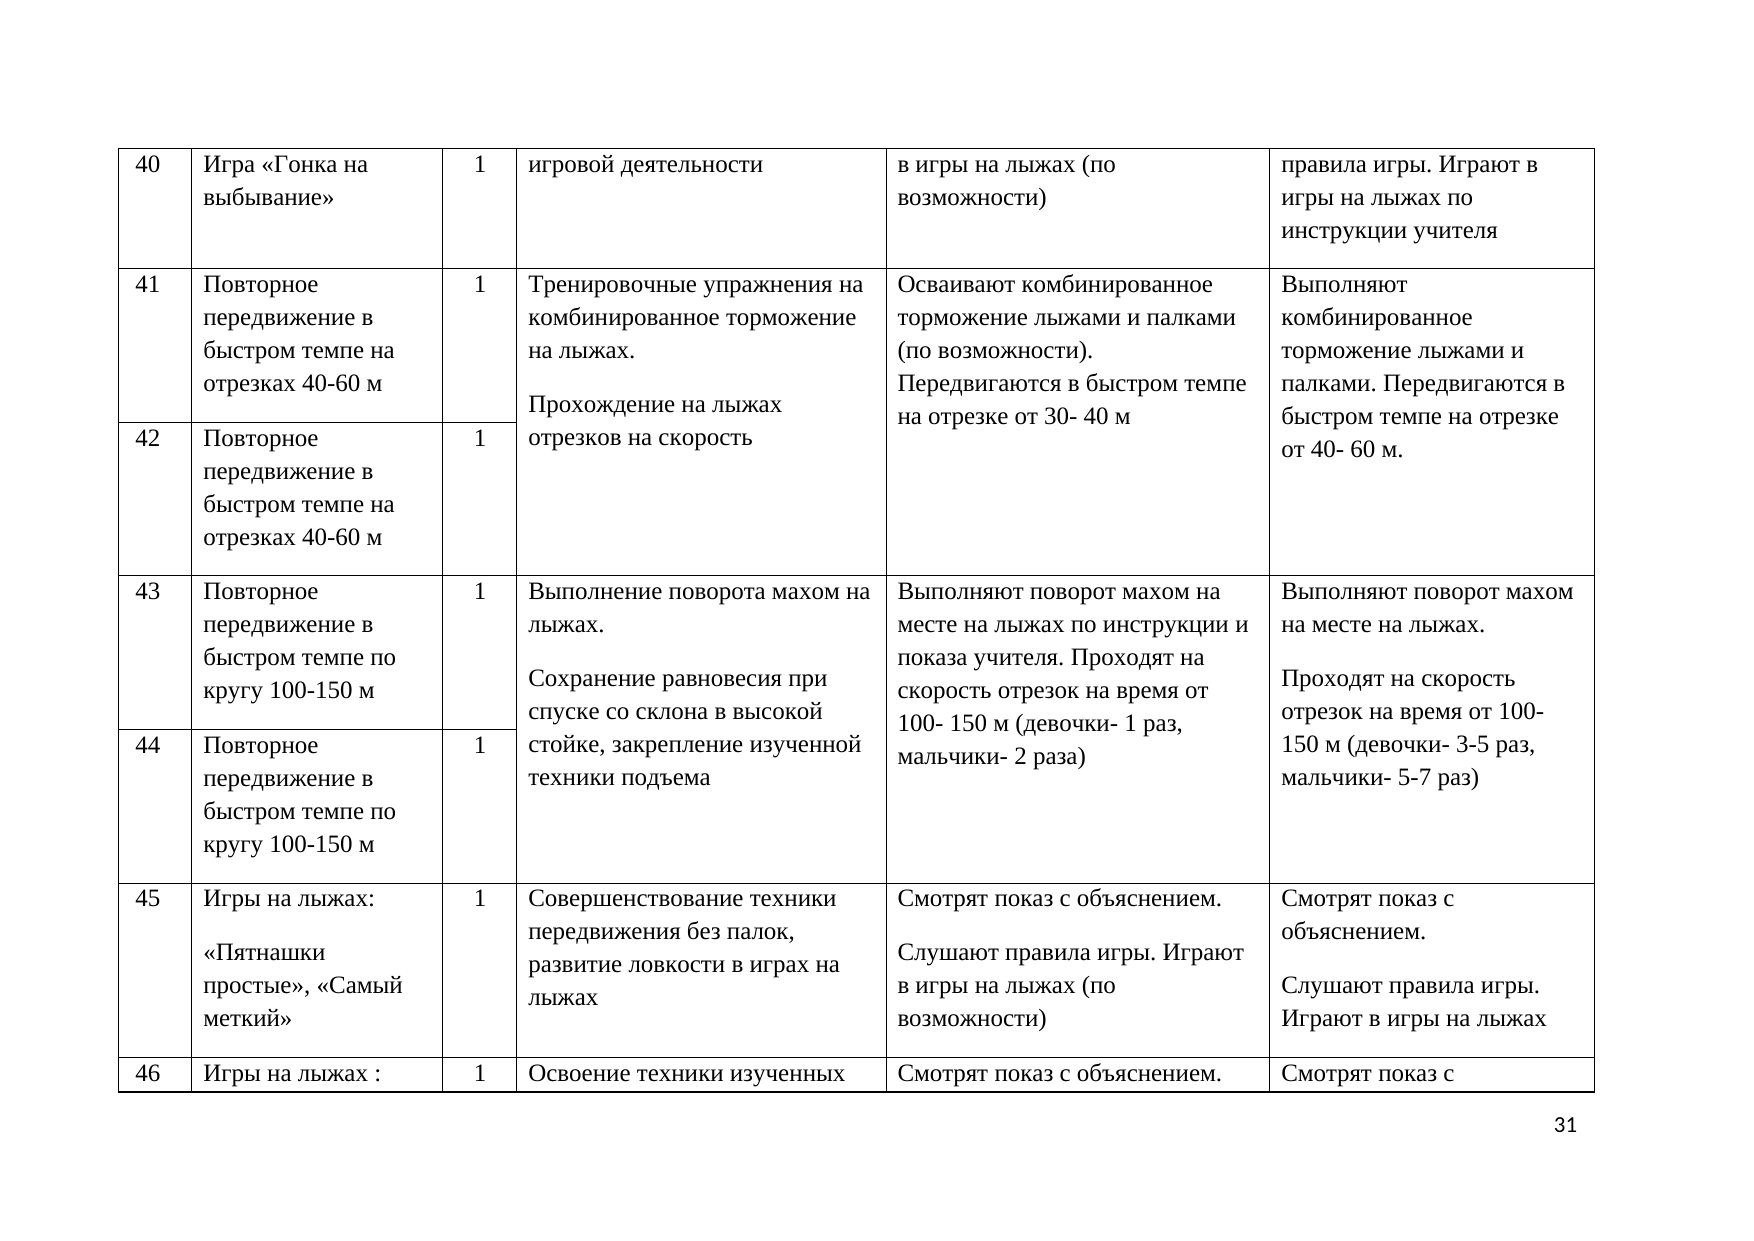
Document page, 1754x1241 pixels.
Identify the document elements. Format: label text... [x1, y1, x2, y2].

table_cell Смотрят показ с объяснением. Слушают правила игры. Играют в игры на лыжах [1270, 884, 1594, 1057]
table_cell 1 [443, 884, 516, 1057]
table_cell Повторное передвижение в быстром темпе по кругу 100-150 м [192, 576, 442, 729]
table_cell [517, 1058, 886, 1091]
table_cell Игры на лыжах: «Пятнашки простые», «Самый меткий» [192, 884, 442, 1057]
table_cell Смотрят показ с объяснением. Слушают правила игры. Играют в игры на лыжах (по возможности) [887, 884, 1269, 1057]
table_cell Выполняют комбинированное торможение лыжами и палками. Передвигаются в быстром темпе на отрезке от 40- 60 м. [1270, 269, 1594, 575]
table_cell Выполнение поворота махом на лыжах. Сохранение равновесия при спуске со склона в высокой стойке, закрепление изученной техники подъема [517, 576, 886, 882]
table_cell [887, 1058, 1269, 1091]
table_cell Выполняют поворот махом на месте на лыжах по инструкции и показа учителя. Проходят на скорость отрезок на время от 100- 150 м (девочки- 1 раз, мальчики- 2 раза) [887, 576, 1269, 882]
table_cell Выполняют поворот махом на месте на лыжах. Проходят на скорость отрезок на время от 100- 150 м (девочки- 3-5 раз, мальчики- 5-7 раз) [1270, 576, 1594, 882]
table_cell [192, 149, 442, 268]
table_cell 1 [443, 423, 516, 575]
table_cell 1 [443, 730, 516, 882]
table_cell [192, 1058, 442, 1091]
table_cell Повторное передвижение в быстром темпе по кругу 100-150 м [192, 730, 442, 882]
table_cell 43 [119, 576, 191, 729]
table_cell Повторное передвижение в быстром темпе на отрезках 40-60 м [192, 423, 442, 575]
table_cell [1270, 149, 1594, 268]
table_cell 41 [119, 269, 191, 422]
table_cell Тренировочные упражнения на комбинированное торможение на лыжах. Прохождение на лыжах отрезков на скорость [517, 269, 886, 575]
table_cell 1 [443, 1058, 516, 1091]
table_cell Повторное передвижение в быстром темпе на отрезках 40-60 м [192, 269, 442, 422]
table_cell 1 [443, 269, 516, 422]
table_cell 45 [119, 884, 191, 1057]
table_cell Совершенствование техники передвижения без палок, развитие ловкости в играх на лыжах [517, 884, 886, 1057]
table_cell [517, 149, 886, 268]
table_cell 44 [119, 730, 191, 882]
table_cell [887, 149, 1269, 268]
table_cell 40 [119, 149, 191, 268]
table_cell 1 [443, 576, 516, 729]
table_cell 46 [119, 1058, 191, 1091]
table_cell 1 [443, 149, 516, 268]
table_cell Осваивают комбинированное торможение лыжами и палками (по возможности). Передвигаются в быстром темпе на отрезке от 30- 40 м [887, 269, 1269, 575]
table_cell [1270, 1058, 1594, 1091]
table_cell 42 [119, 423, 191, 575]
